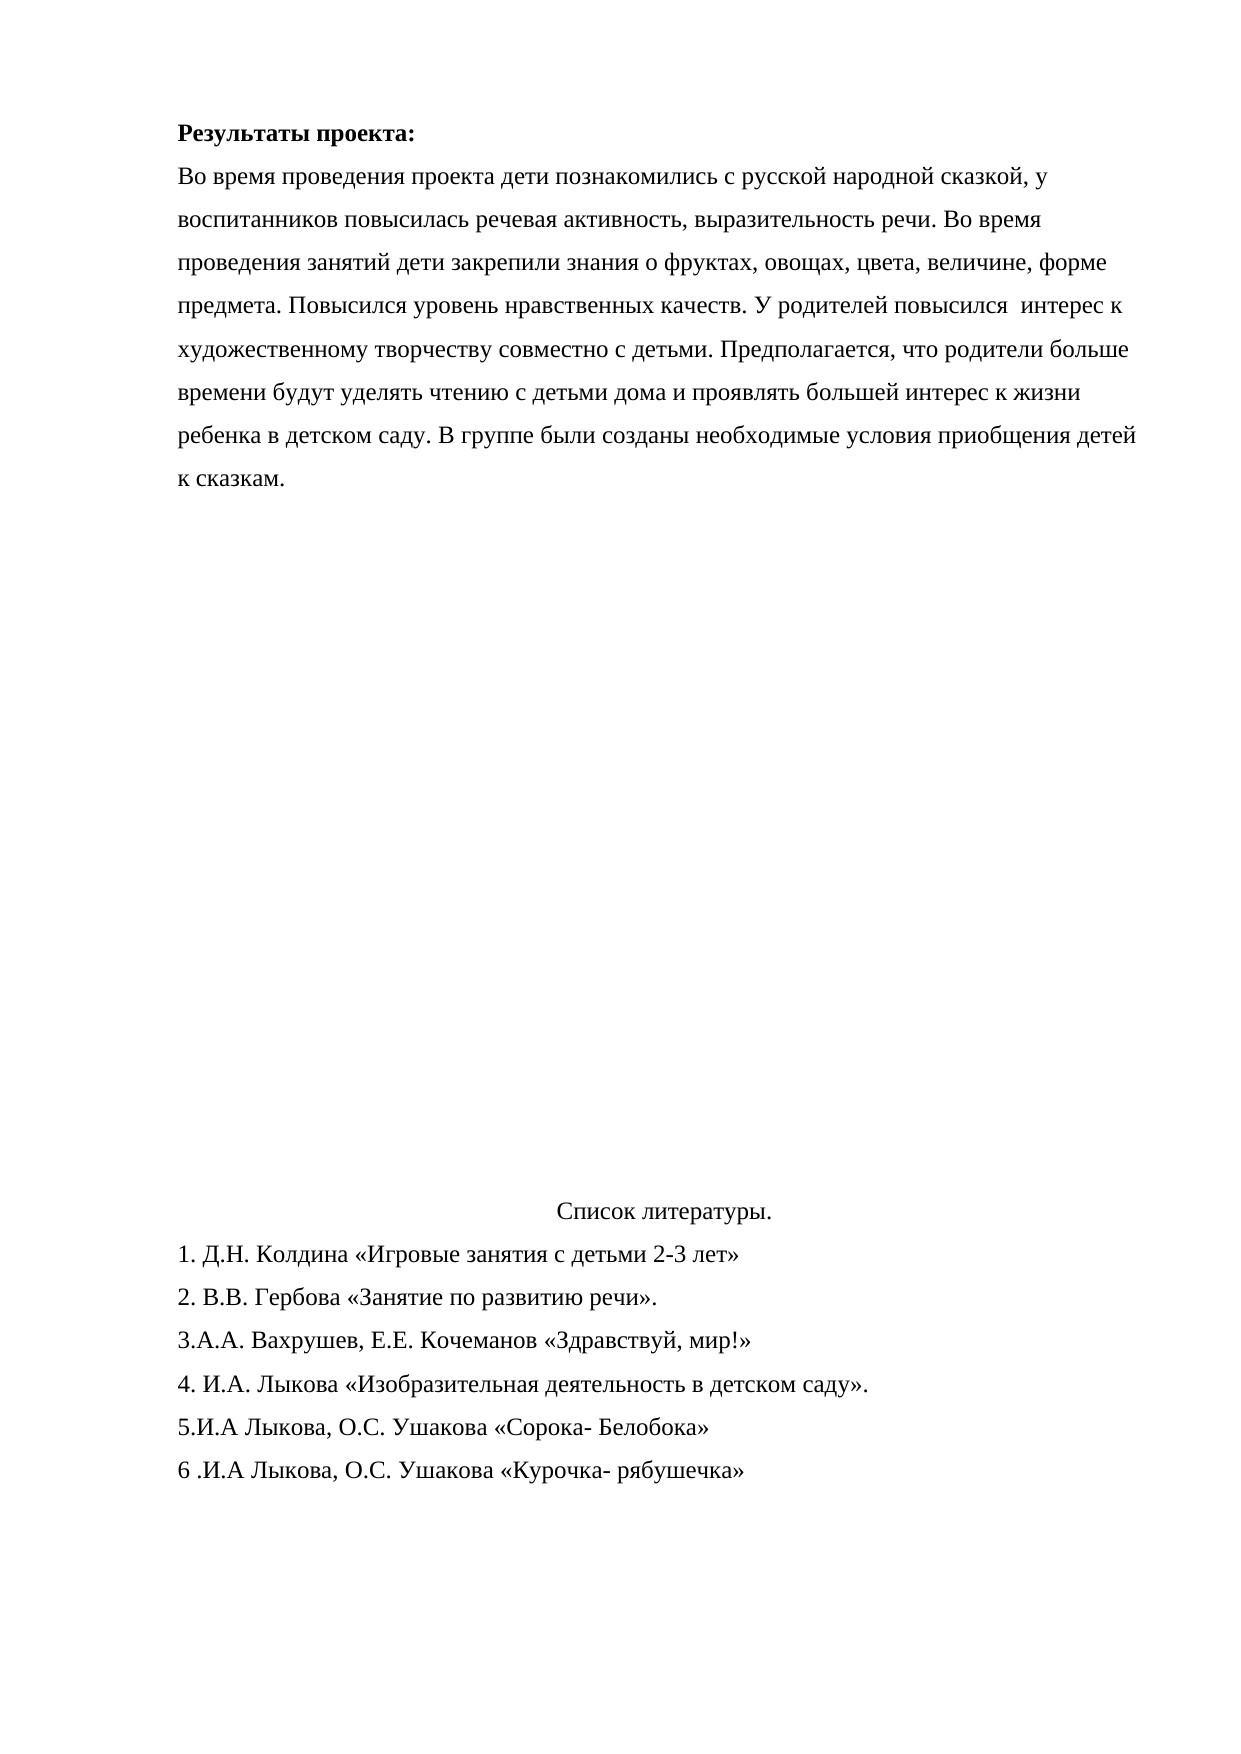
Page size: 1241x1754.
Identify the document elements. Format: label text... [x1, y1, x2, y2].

text 2. В.В. Гербова «Занятие по развитию речи». [177, 1282, 1152, 1311]
text 5.И.А Лыкова, О.С. Ушакова «Сорока- Белобока» [177, 1412, 1152, 1441]
text 3.А.А. Вахрушев, Е.Е. Кочеманов «Здравствуй, мир!» [177, 1326, 1152, 1354]
text 1. Д.Н. Колдина «Игровые занятия с детьми 2-3 лет» [177, 1239, 1152, 1268]
text Список литературы. [177, 1196, 1152, 1225]
text Результаты проекта: [177, 118, 1152, 147]
text 4. И.А. Лыкова «Изобразительная деятельность в детском саду». [177, 1369, 1152, 1397]
text Во время проведения проекта дети познакомились с русской народной сказкой, у воспитанников повысилась речевая активность, выразительность речи. Во время проведения занятий дети закрепили знания о фруктах, овощах, цвета, величине, форме предмета. Повысился уровень нравственных качеств. У родителей повысился интерес к художественному творчеству совместно с детьми. Предполагается, что родители больше времени будут уделять чтению с детьми дома и проявлять большей интерес к жизни ребенка в детском саду. В группе были созданы необходимые условия приобщения детей к сказкам. [177, 161, 1152, 492]
text 6 .И.А Лыкова, О.С. Ушакова «Курочка- рябушечка» [177, 1455, 1152, 1484]
